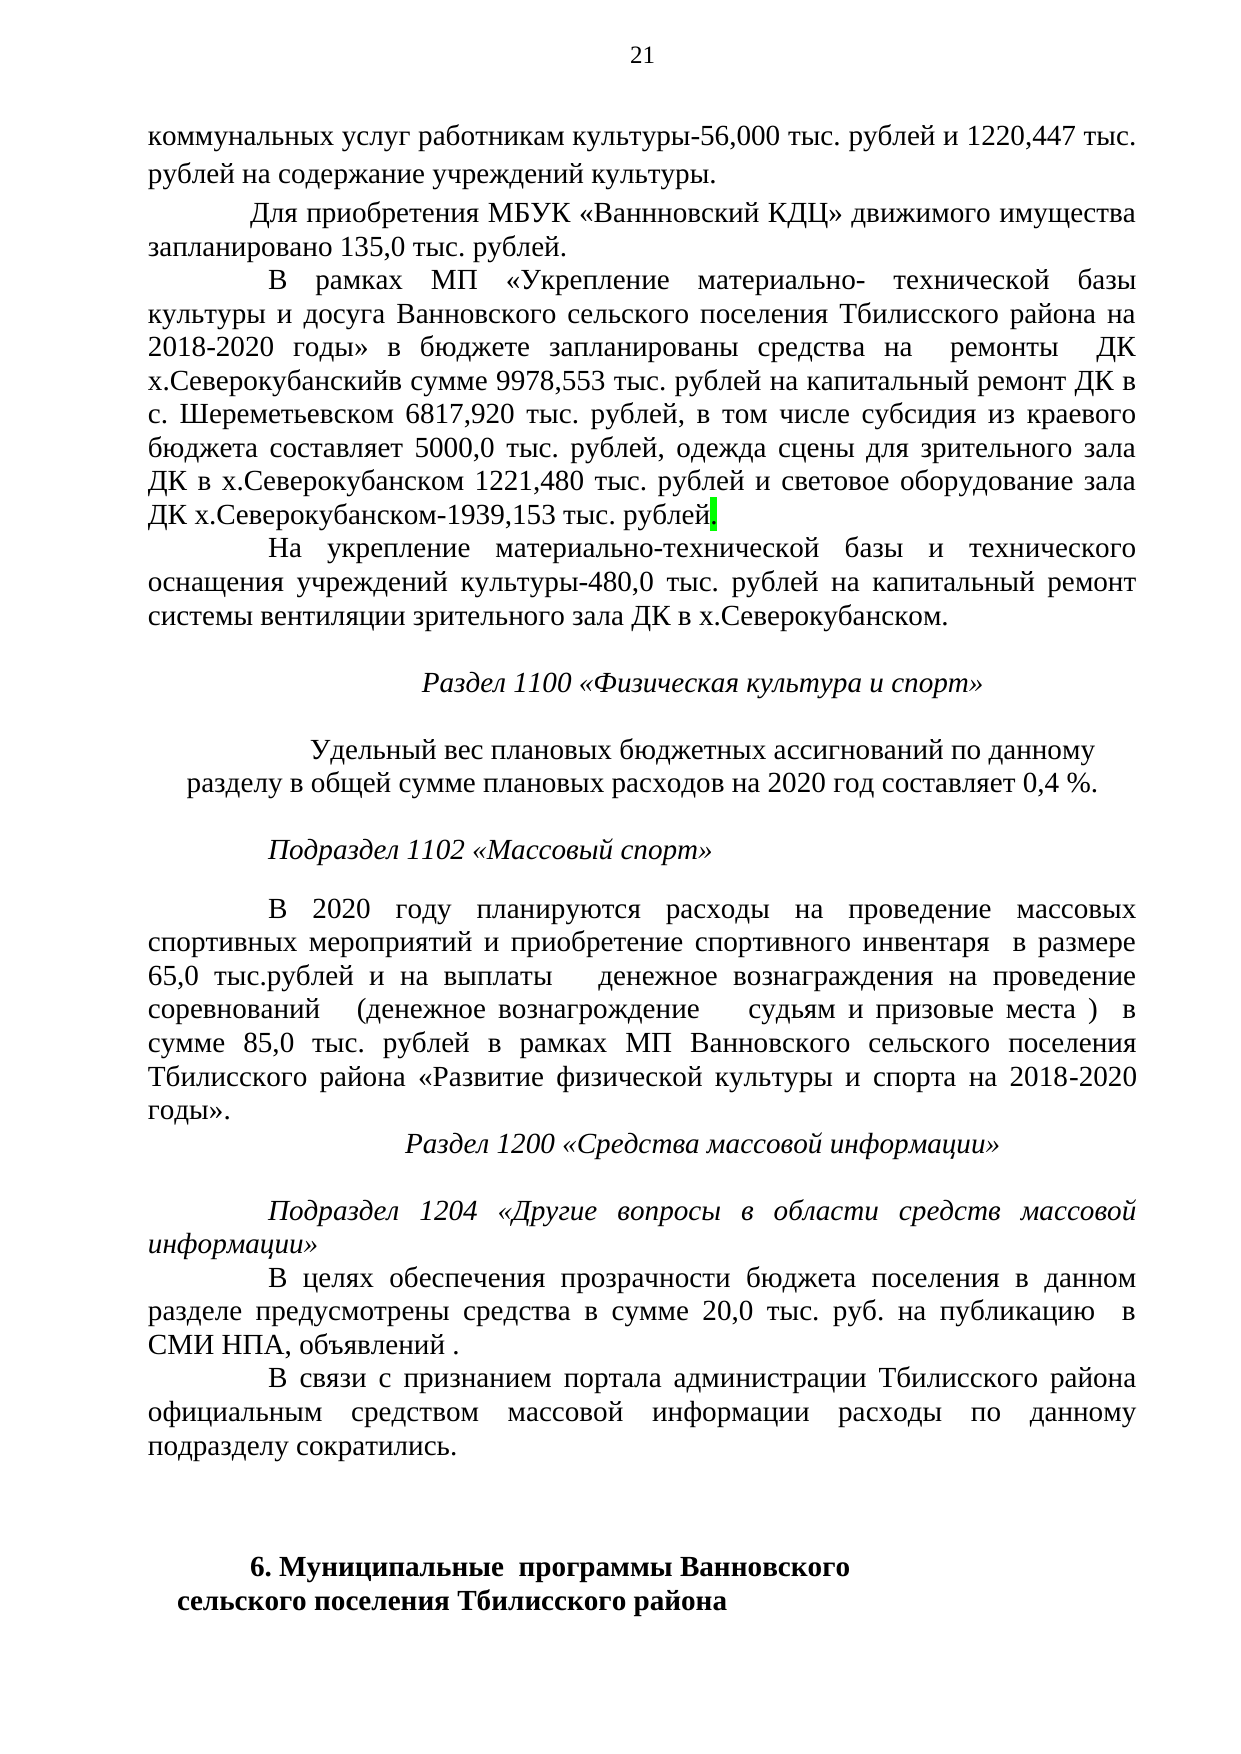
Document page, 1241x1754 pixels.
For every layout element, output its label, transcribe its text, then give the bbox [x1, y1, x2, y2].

text В целях обеспечения прозрачности бюджета поселения в данном разделе предусмотрены средства в сумме 20,0 тыс. руб. на публикацию в СМИ НПА, объявлений . [148, 1260, 1137, 1361]
text Для приобретения МБУК «Ваннновский КДЦ» движимого имущества запланировано 135,0 тыс. рублей. [148, 195, 1137, 262]
text сельского поселения Тбилисского района [148, 1583, 1137, 1616]
text В связи с признанием портала администрации Тбилисского района официальным средством массовой информации расходы по данному подразделу сократились. [148, 1361, 1137, 1461]
text Удельный вес плановых бюджетных ассигнований по данному разделу в общей сумме плановых расходов на 2020 год составляет 0,4 %. [148, 732, 1137, 799]
text 6. Муниципальные программы Ванновского [148, 1549, 1137, 1583]
text Раздел 1100 «Физическая культура и спорт» [148, 665, 1137, 698]
text Подраздел 1204 «Другие вопросы в области средств массовой информации» [148, 1193, 1137, 1260]
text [148, 118, 1137, 190]
text Раздел 1200 «Средства массовой информации» [148, 1126, 1137, 1159]
text Подраздел 1102 «Массовый спорт» [148, 832, 1137, 866]
text В рамках МП «Укрепление материально- технической базы культуры и досуга Ванновского сельского поселения Тбилисского района на 2018-2020 годы» в бюджете запланированы средства на ремонты ДК х.Северокубанскийв сумме 9978,553 тыс. рублей на капитальный ремонт ДК в с. Шереметьевском 6817,920 тыс. рублей, в том числе субсидия из краевого бюджета составляет 5000,0 тыс. рублей, одежда сцены для зрительного зала ДК в х.Северокубанском 1221,480 тыс. рублей и световое оборудование зала ДК х.Северокубанском-1939,153 тыс. рублей. [148, 262, 1137, 531]
text На укрепление материально-технической базы и технического оснащения учреждений культуры-480,0 тыс. рублей на капитальный ремонт системы вентиляции зрительного зала ДК в х.Северокубанском. [148, 531, 1137, 631]
text В 2020 году планируются расходы на проведение массовых спортивных мероприятий и приобретение спортивного инвентаря в размере 65,0 тыс.рублей и на выплаты денежное вознаграждения на проведение соревнований (денежное вознагрождение судьям и призовые места ) в сумме 85,0 тыс. рублей в рамках МП Ванновского сельского поселения Тбилисского района «Развитие физической культуры и спорта на 2018-2020 годы». [148, 891, 1137, 1126]
